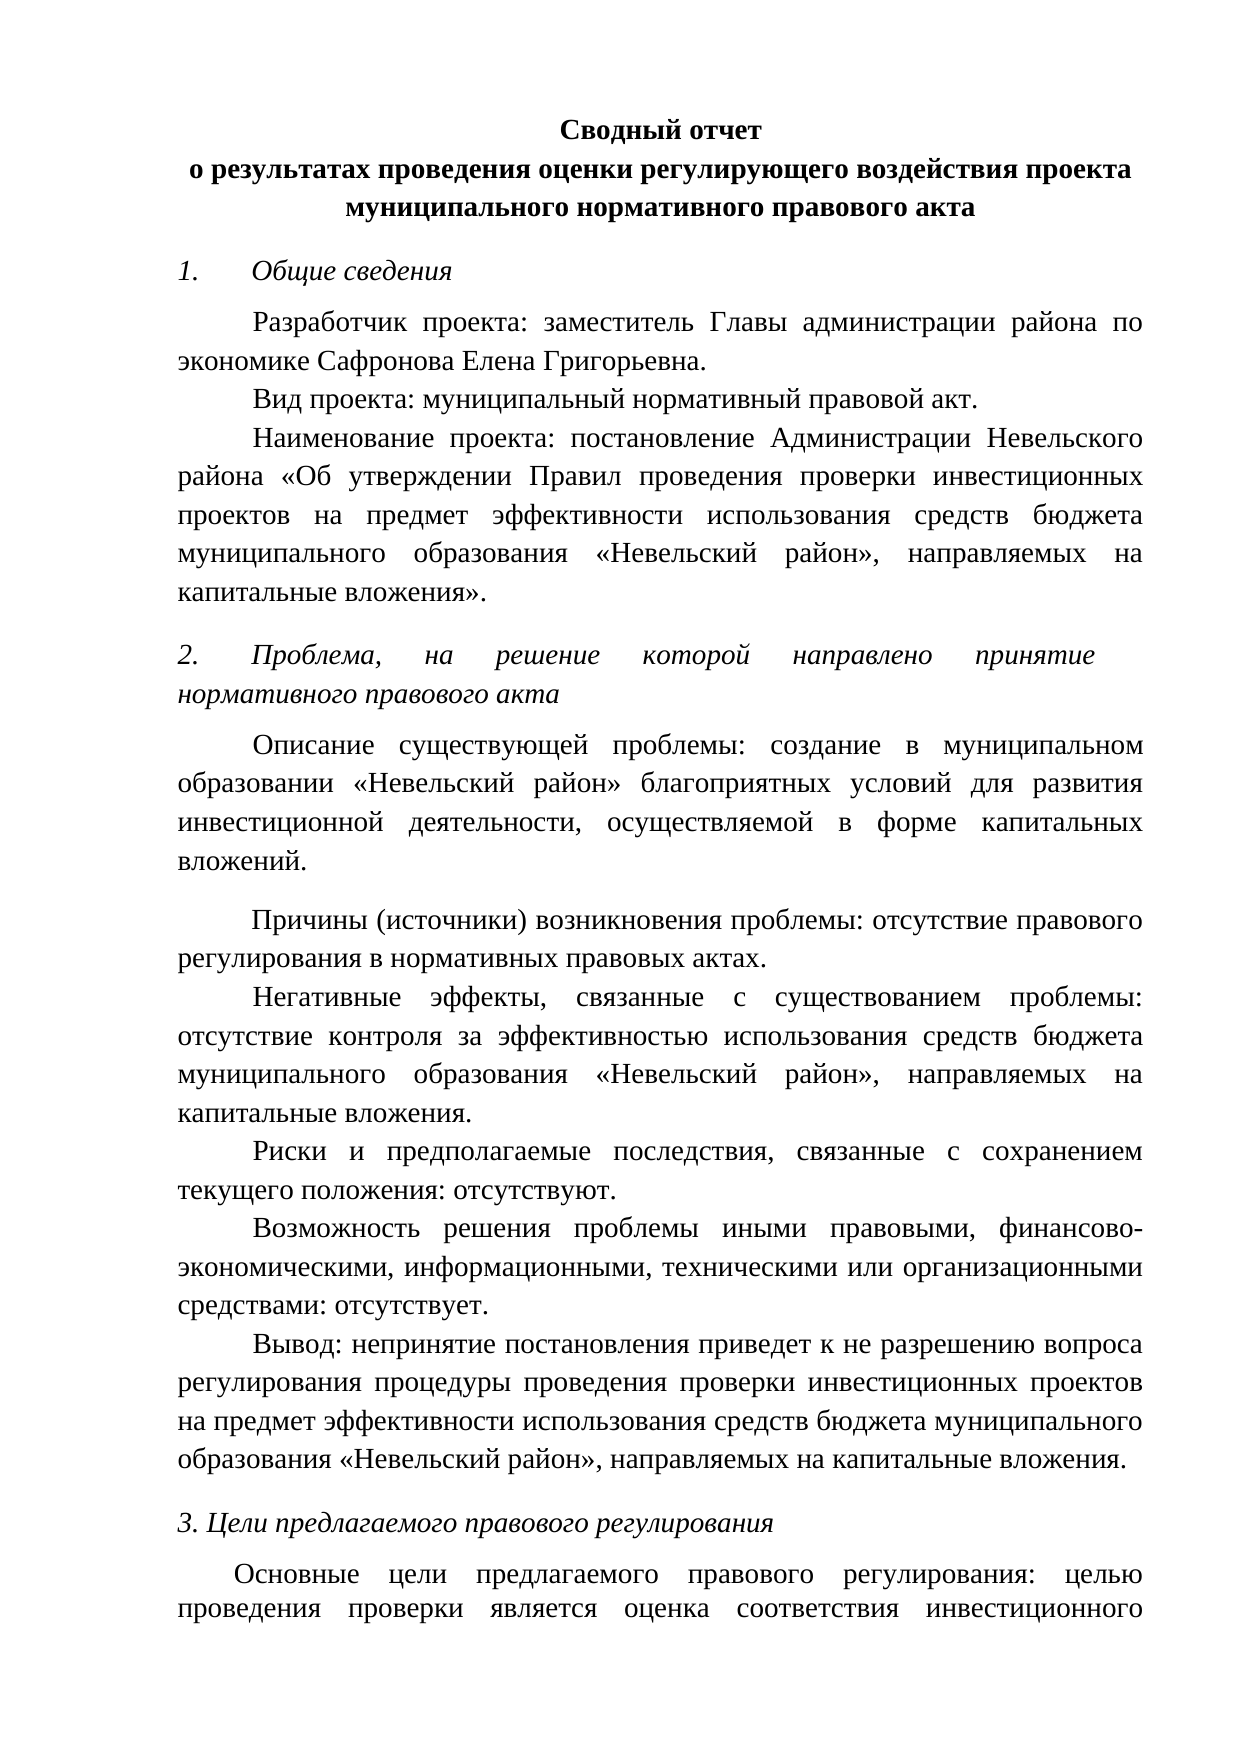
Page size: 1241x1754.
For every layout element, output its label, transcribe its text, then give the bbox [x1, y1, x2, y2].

text Вывод: непринятие постановления приведет к не разрешению вопроса регулирования процедуры проведения проверки инвестиционных проектов на предмет эффективности использования средств бюджета муниципального образования «Невельский район», направляемых на капитальные вложения. [177, 1326, 1144, 1475]
text о результатах проведения оценки регулирующего воздействия проекта муниципального нормативного правового акта [177, 151, 1144, 223]
text Наименование проекта: постановление Администрации Невельского района «Об утверждении Правил проведения проверки инвестиционных проектов на предмет эффективности использования средств бюджета муниципального образования «Невельский район», направляемых на капитальные вложения». [177, 420, 1144, 607]
text Негативные эффекты, связанные с существованием проблемы: отсутствие контроля за эффективностью использования средств бюджета муниципального образования «Невельский район», направляемых на капитальные вложения. [177, 979, 1144, 1128]
text 2. Проблема, на решение которой направлено принятие нормативного правового акта [177, 637, 1096, 709]
text Описание существующей проблемы: создание в муниципальном образовании «Невельский район» благоприятных условий для развития инвестиционной деятельности, осуществляемой в форме капитальных вложений. [177, 727, 1144, 876]
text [177, 1556, 1144, 1623]
text Сводный отчет [177, 112, 1144, 146]
text Возможность решения проблемы иными правовыми, финансово-экономическими, информационными, техническими или организационными средствами: отсутствует. [177, 1210, 1144, 1321]
text Вид проекта: муниципальный нормативный правовой акт. [177, 381, 1144, 415]
text 3. Цели предлагаемого правового регулирования [177, 1505, 1096, 1539]
text 1. Общие сведения [177, 253, 1144, 287]
text Причины (источники) возникновения проблемы: отсутствие правового регулирования в нормативных правовых актах. [177, 902, 1144, 974]
text Риски и предполагаемые последствия, связанные с сохранением текущего положения: отсутствуют. [177, 1133, 1144, 1205]
text Разработчик проекта: заместитель Главы администрации района по экономике Сафронова Елена Григорьевна. [177, 304, 1144, 376]
